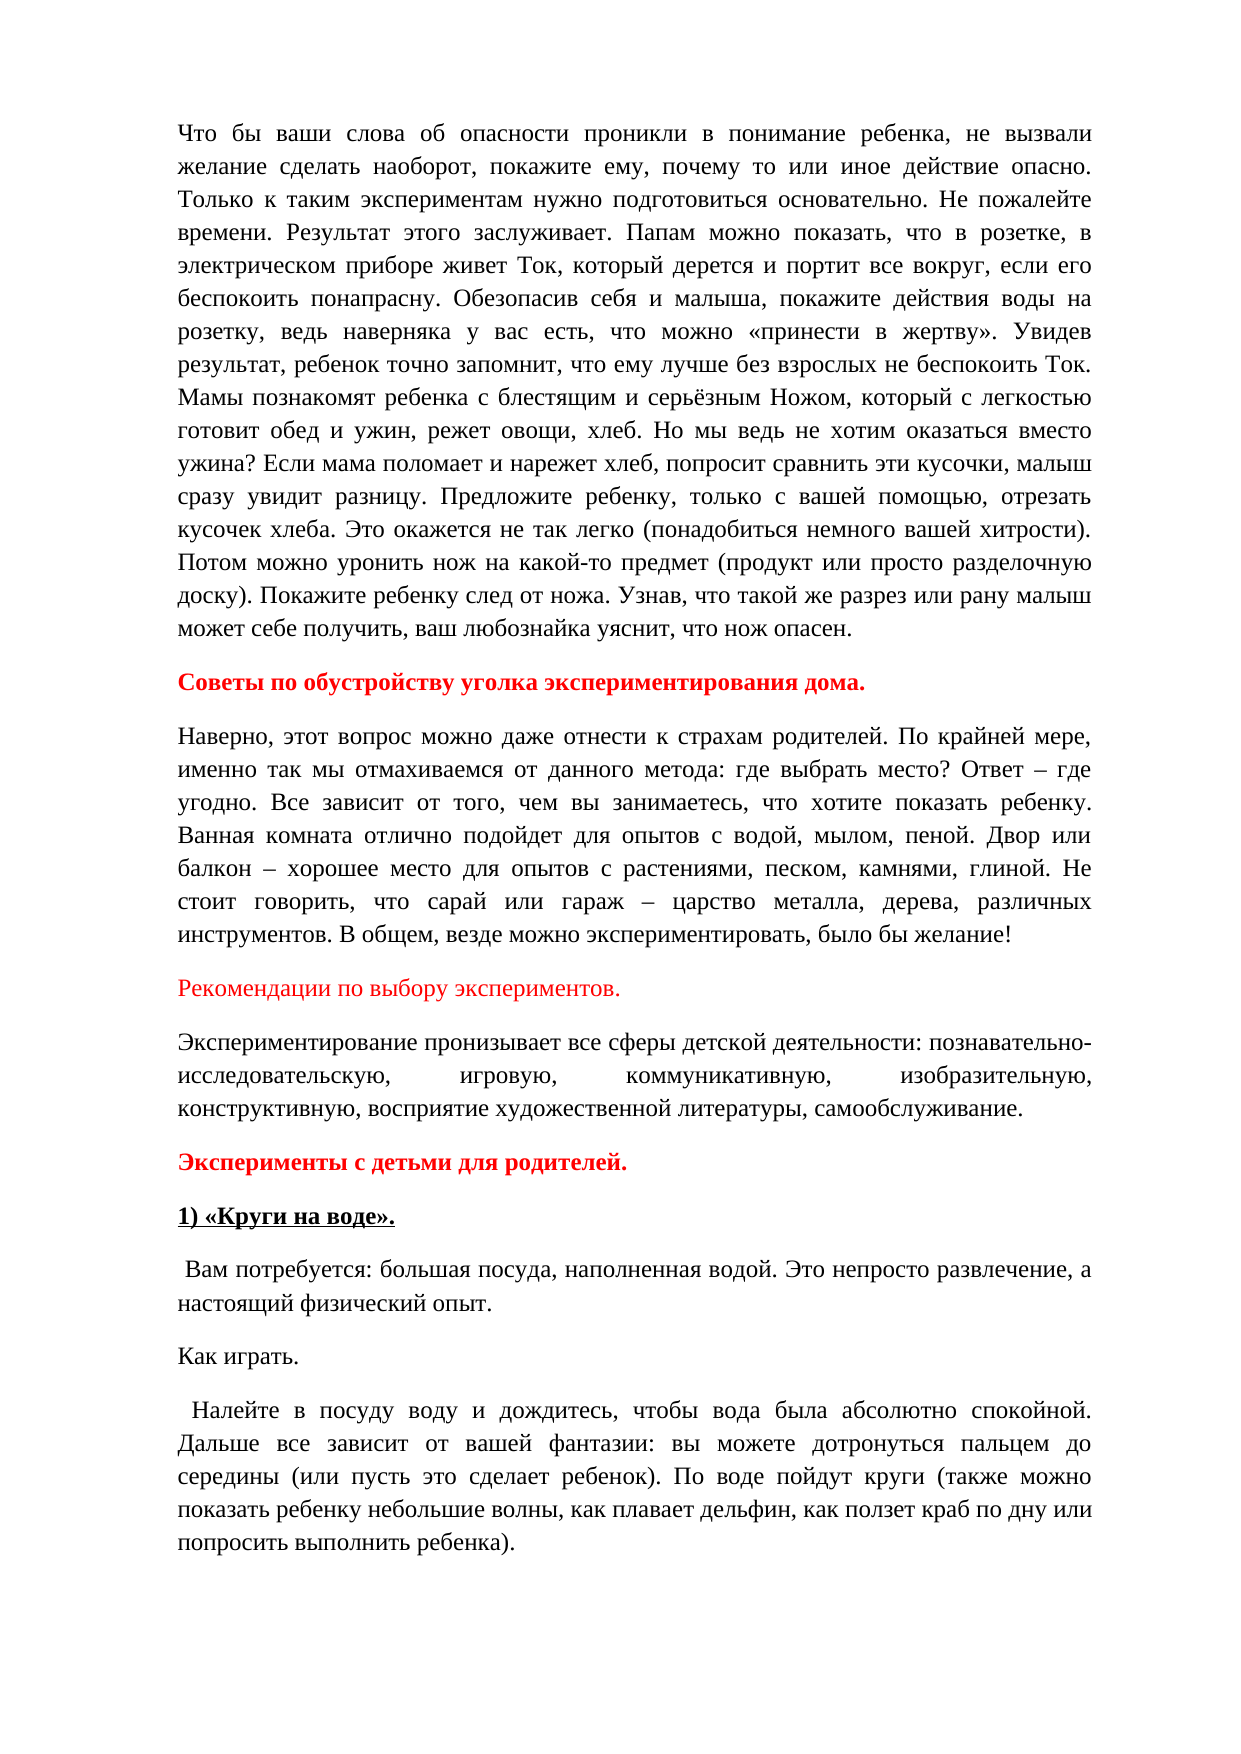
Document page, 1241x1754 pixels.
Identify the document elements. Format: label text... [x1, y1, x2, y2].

text Вам потребуется: большая посуда, наполненная водой. Это непросто развлечение, а настоящий физический опыт. [177, 1254, 1093, 1316]
text Как играть. [177, 1341, 1093, 1370]
text 1) «Круги на воде». [177, 1201, 1093, 1229]
text Рекомендации по выбору экспериментов. [177, 973, 1093, 1002]
text Налейте в посуду воду и дождитесь, чтобы вода была абсолютно спокойной. Дальше все зависит от вашей фантазии: вы можете дотронуться пальцем до середины (или пусть это сделает ребенок). По воде пойдут круги (также можно показать ребенку небольшие волны, как плавает дельфин, как ползет краб по дну или попросить выполнить ребенка). [177, 1395, 1093, 1556]
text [177, 118, 1093, 642]
text Экспериментирование пронизывает все сферы детской деятельности: познавательно-исследовательскую, игровую, коммуникативную, изобразительную, конструктивную, восприятие художественной литературы, самообслуживание. [177, 1027, 1093, 1122]
text Советы по обустройству уголка экспериментирования дома. [177, 667, 1093, 696]
text Эксперименты с детьми для родителей. [177, 1147, 1093, 1176]
text Наверно, этот вопрос можно даже отнести к страхам родителей. По крайней мере, именно так мы отмахиваемся от данного метода: где выбрать место? Ответ – где угодно. Все зависит от того, чем вы занимаетесь, что хотите показать ребенку. Ванная комната отлично подойдет для опытов с водой, мылом, пеной. Двор или балкон – хорошее место для опытов с растениями, песком, камнями, глиной. Не стоит говорить, что сарай или гараж – царство металла, дерева, различных инструментов. В общем, везде можно экспериментировать, было бы желание! [177, 721, 1093, 948]
